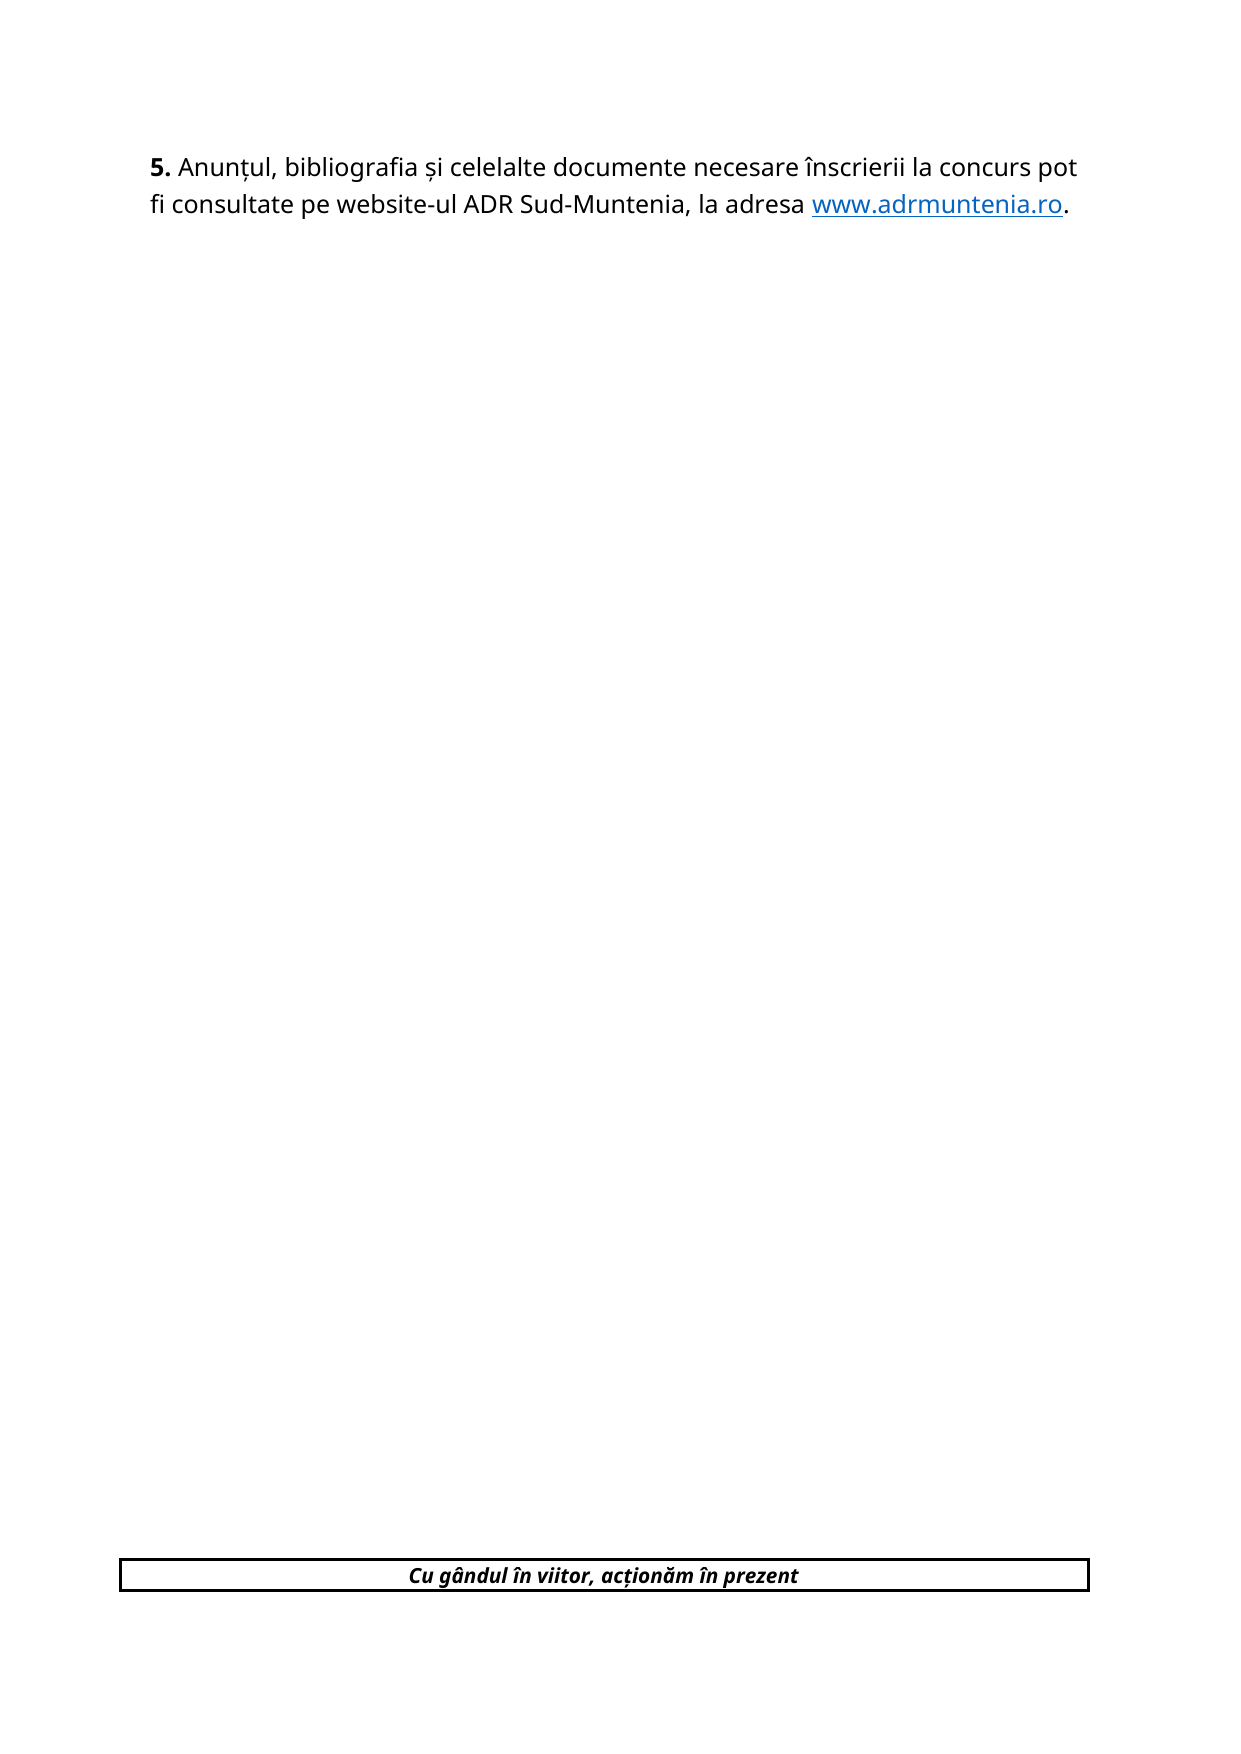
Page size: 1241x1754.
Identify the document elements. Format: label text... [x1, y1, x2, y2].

text 5. Anunțul, bibliografia și celelalte documente necesare înscrierii la concurs pot fi consultate pe website-ul ADR Sud-Muntenia, la adresa www.adrmuntenia.ro. [150, 150, 1090, 221]
